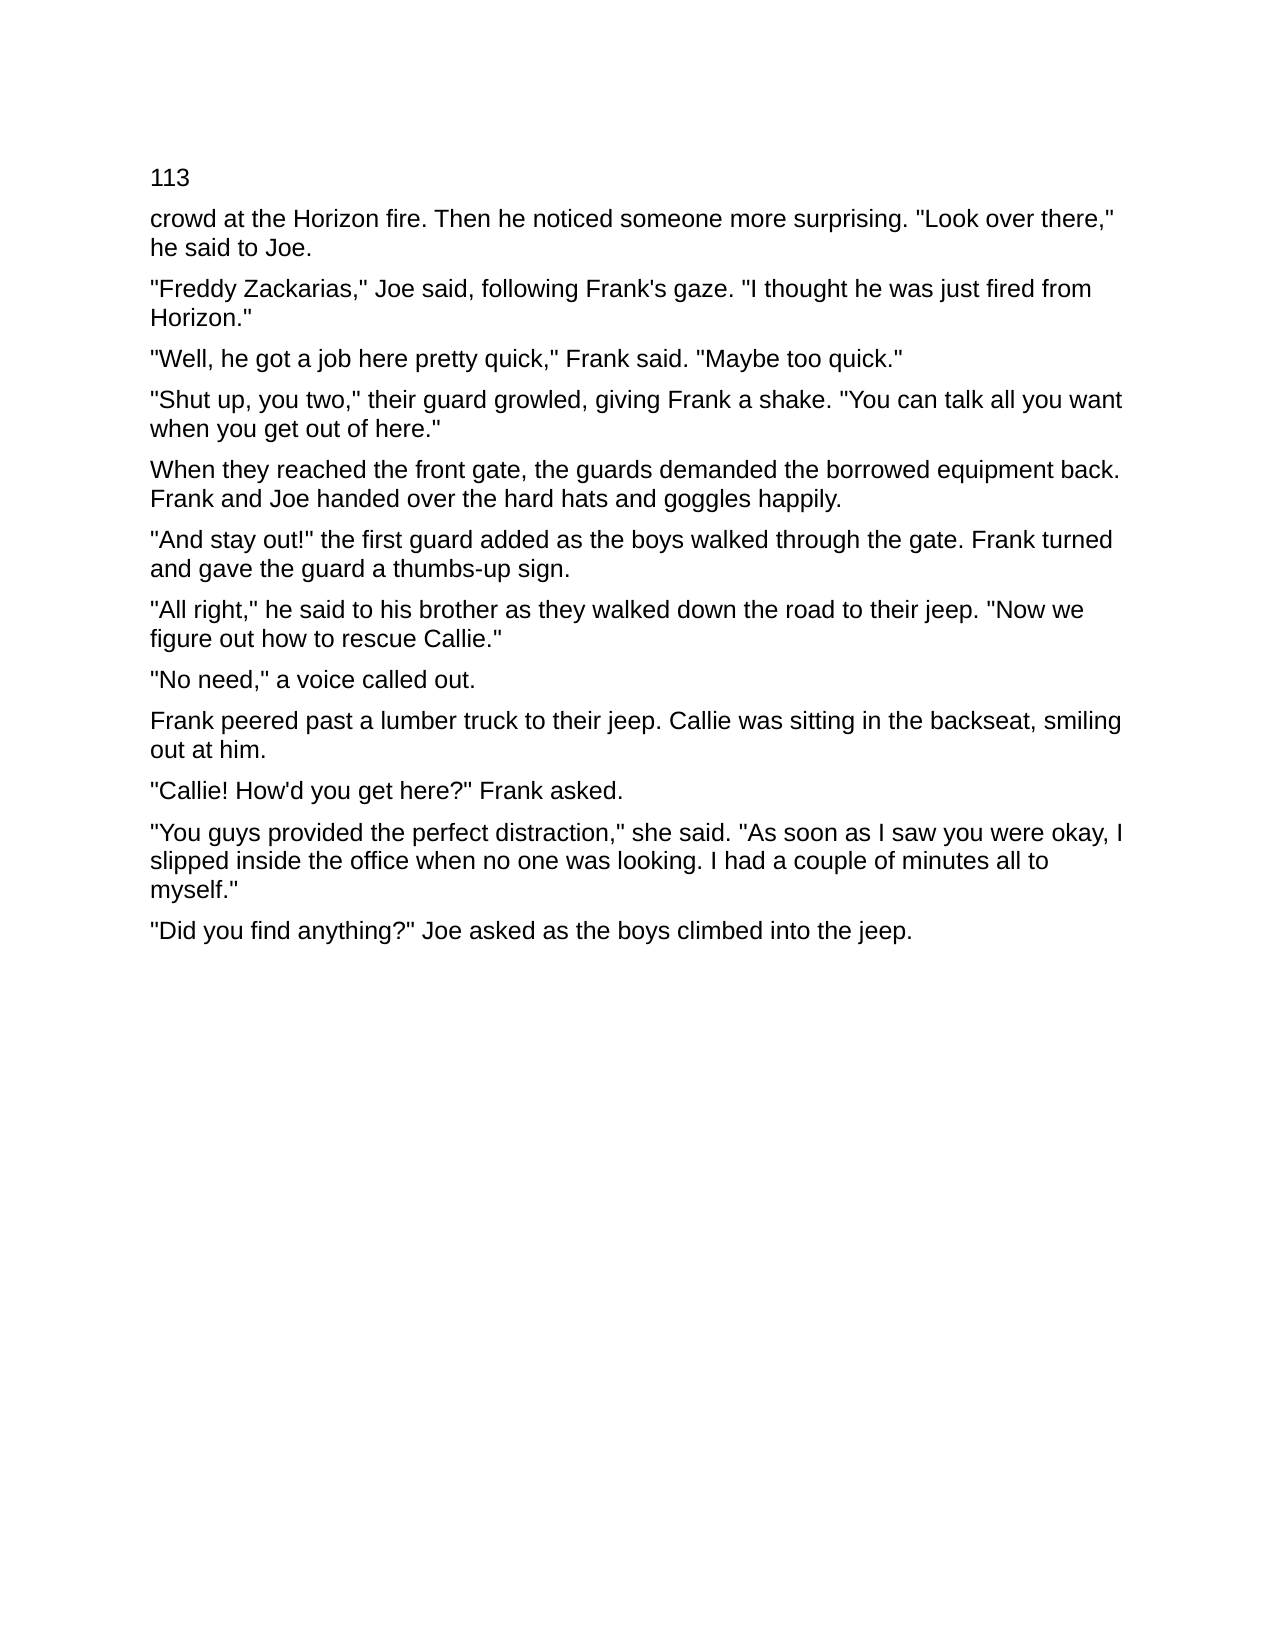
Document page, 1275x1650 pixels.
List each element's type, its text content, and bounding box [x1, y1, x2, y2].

text "No need," a voice called out. [150, 665, 1125, 694]
text "Callie! How'd you get here?" Frank asked. [150, 776, 1125, 805]
text "Shut up, you two," their guard growled, giving Frank a shake. "You can talk all you want when you get out of here." [150, 385, 1125, 442]
text crowd at the Horizon fire. Then he noticed someone more surprising. "Look over there," he said to Joe. [150, 204, 1125, 261]
text "Did you find anything?" Joe asked as the boys climbed into the jeep. [150, 916, 1125, 945]
text Frank peered past a lumber truck to their jeep. Callie was sitting in the backseat, smiling out at him. [150, 706, 1125, 764]
text 113 [150, 162, 1125, 191]
text "Freddy Zackarias," Joe said, following Frank's gaze. "I thought he was just fired from Horizon." [150, 274, 1125, 331]
text "You guys provided the perfect distraction," she said. "As soon as I saw you were okay, I slipped inside the office when no one was looking. I had a couple of minutes all to myself." [150, 817, 1125, 904]
text When they reached the front gate, the guards demanded the borrowed equipment back. Frank and Joe handed over the hard hats and goggles happily. [150, 455, 1125, 512]
text "All right," he said to his brother as they walked down the road to their jeep. "Now we figure out how to rescue Callie." [150, 595, 1125, 652]
text "And stay out!" the first guard added as the boys walked through the gate. Frank turned and gave the guard a thumbs-up sign. [150, 525, 1125, 582]
text "Well, he got a job here pretty quick," Frank said. "Maybe too quick." [150, 344, 1125, 372]
